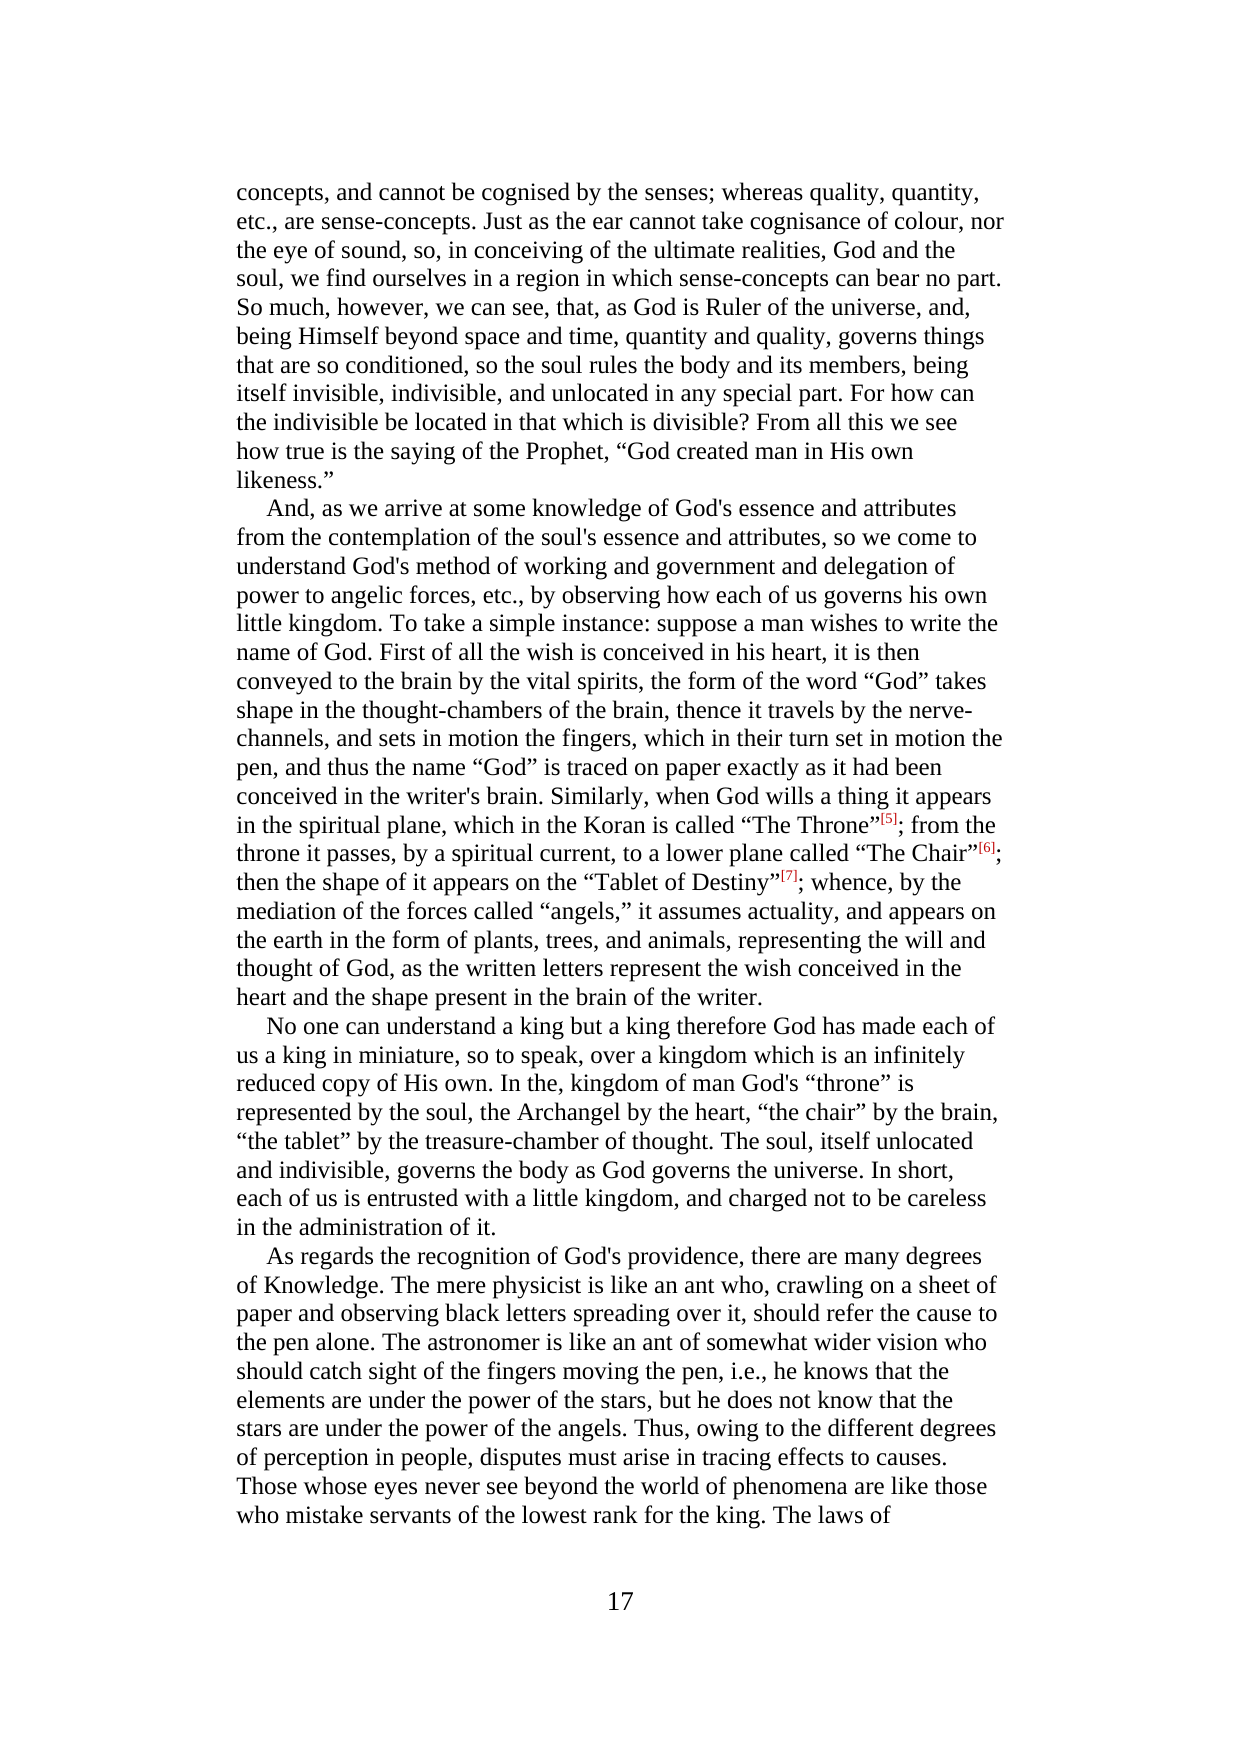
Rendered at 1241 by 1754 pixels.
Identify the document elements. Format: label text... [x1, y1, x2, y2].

text No one can understand a king but a king therefore God has made each of us a king in miniature, so to speak, over a kingdom which is an infinitely reduced copy of His own. In the, kingdom of man God's “throne” is represented by the soul, the Archangel by the heart, “the chair” by the brain, “the tablet” by the treasure-chamber of thought. The soul, itself unlocated and indivisible, governs the body as God governs the universe. In short, each of us is entrusted with a little kingdom, and charged not to be careless in the administration of it. [236, 1011, 1004, 1241]
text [236, 177, 1004, 493]
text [236, 1241, 1004, 1528]
text And, as we arrive at some knowledge of God's essence and attributes from the contemplation of the soul's essence and attributes, so we come to understand God's method of working and government and delegation of power to angelic forces, etc., by observing how each of us governs his own little kingdom. To take a simple instance: suppose a man wishes to write the name of God. First of all the wish is conceived in his heart, it is then conveyed to the brain by the vital spirits, the form of the word “God” takes shape in the thought-chambers of the brain, thence it travels by the nerve-channels, and sets in motion the fingers, which in their turn set in motion the pen, and thus the name “God” is traced on paper exactly as it had been conceived in the writer's brain. Similarly, when God wills a thing it appears in the spiritual plane, which in the Koran is called “The Throne”[5]; from the throne it passes, by a spiritual current, to a lower plane called “The Chair”[6]; then the shape of it appears on the “Tablet of Destiny”[7]; whence, by the mediation of the forces called “angels,” it assumes actuality, and appears on the earth in the form of plants, trees, and animals, representing the will and thought of God, as the written letters represent the wish conceived in the heart and the shape present in the brain of the writer. [236, 493, 1004, 1011]
